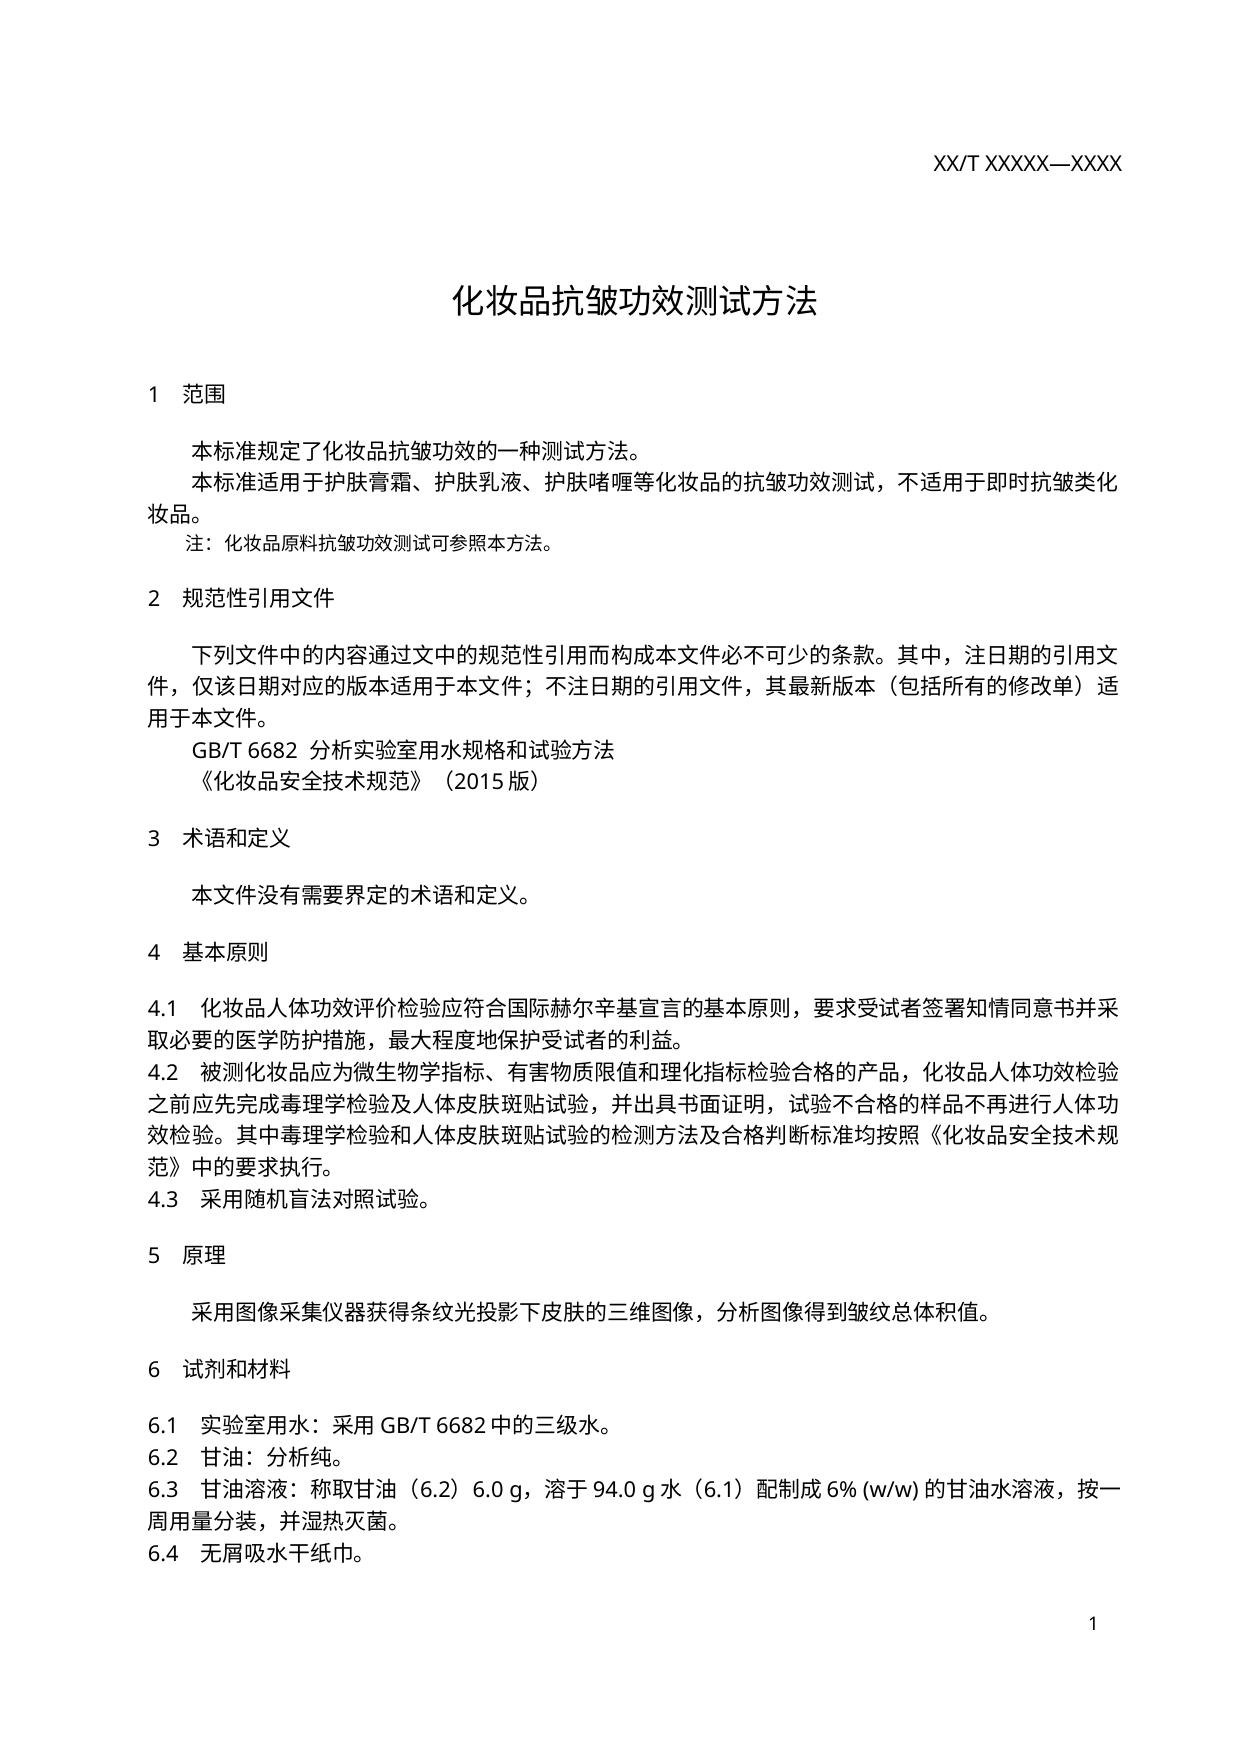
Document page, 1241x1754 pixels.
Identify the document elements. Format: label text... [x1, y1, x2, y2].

text 甘油：分析纯。 [148, 1440, 1122, 1472]
text 采用随机盲法对照试验。 [148, 1182, 1122, 1213]
text 《化妆品安全技术规范》（2015版） [148, 764, 1122, 796]
text 被测化妆品应为微生物学指标、有害物质限值和理化指标检验合格的产品，化妆品人体功效检验之前应先完成毒理学检验及人体皮肤斑贴试验，并出具书面证明，试验不合格的样品不再进行人体功效检验。其中毒理学检验和人体皮肤斑贴试验的检测方法及合格判断标准均按照《化妆品安全技术规范》中的要求执行。 [148, 1055, 1122, 1182]
text 化妆品原料抗皱功效测试可参照本方法。 [186, 529, 1122, 556]
text 术语和定义 [148, 821, 1122, 853]
text 原理 [148, 1238, 1122, 1270]
text 范围 [148, 377, 1122, 409]
text 无屑吸水干纸巾。 [148, 1536, 1122, 1567]
text 规范性引用文件 [148, 581, 1122, 613]
text 实验室用水：采用GB/T 6682中的三级水。 [148, 1408, 1122, 1440]
text 本标准规定了化妆品抗皱功效的一种测试方法。 [148, 434, 1122, 465]
text 基本原则 [148, 934, 1122, 966]
text 本标准适用于护肤膏霜、护肤乳液、护肤啫喱等化妆品的抗皱功效测试，不适用于即时抗皱类化妆品。 [148, 465, 1122, 529]
text 化妆品人体功效评价检验应符合国际赫尔辛基宣言的基本原则，要求受试者签署知情同意书并采取必要的医学防护措施，最大程度地保护受试者的利益。 [148, 991, 1122, 1055]
text GB/T 6682 分析实验室用水规格和试验方法 [148, 733, 1122, 764]
text 采用图像采集仪器获得条纹光投影下皮肤的三维图像，分析图像得到皱纹总体积值。 [148, 1295, 1122, 1327]
text 试剂和材料 [148, 1352, 1122, 1383]
text 甘油溶液：称取甘油（6.2）6.0 g，溶于94.0 g水（6.1）配制成6% (w/w) 的甘油水溶液，按一周用量分装，并湿热灭菌。 [148, 1472, 1122, 1536]
